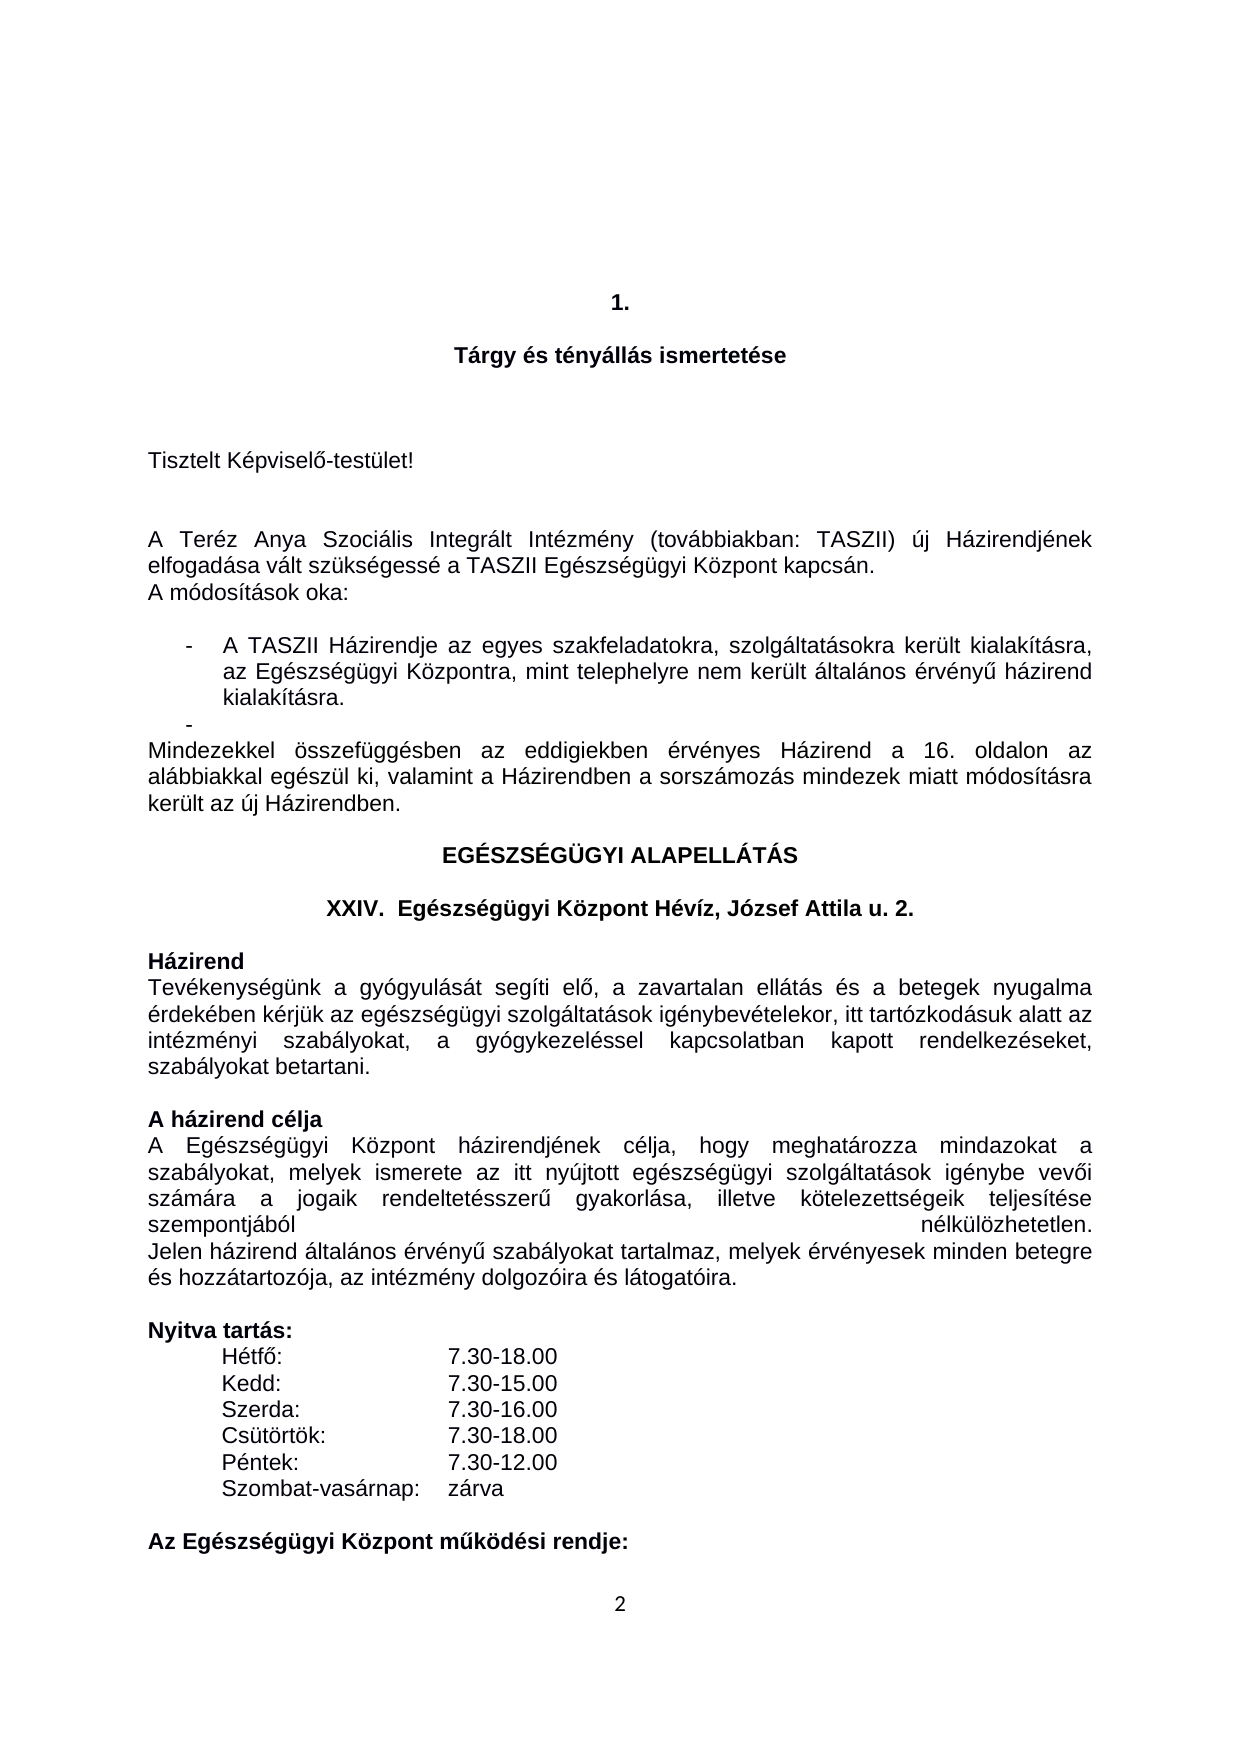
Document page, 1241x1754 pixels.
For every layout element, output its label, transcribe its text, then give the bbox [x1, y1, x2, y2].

text Tevékenységünk a gyógyulását segíti elő, a zavartalan ellátás és a betegek nyugalma érdekében kérjük az egészségügyi szolgáltatások igénybevételekor, itt tartózkodásuk alatt az intézményi szabályokat, a gyógykezeléssel kapcsolatban kapott rendelkezéseket, szabályokat betartani. [148, 974, 1093, 1079]
text Az Egészségügyi Központ működési rendje: [148, 1528, 1093, 1554]
text A módosítások oka: [148, 579, 1093, 605]
text Házirend [148, 948, 1093, 974]
text Tárgy és tényállás ismertetése [148, 342, 1093, 368]
text Nyitva tartás: [148, 1317, 1093, 1343]
text Csütörtök: 7.30-18.00 [148, 1422, 1093, 1448]
text 1. [148, 289, 1093, 315]
text XXIV. Egészségügyi Központ Hévíz, József Attila u. 2. [148, 895, 1093, 921]
text Mindezekkel összefüggésben az eddigiekben érvényes Házirend a 16. oldalon az alábbiakkal egészül ki, valamint a Házirendben a sorszámozás mindezek miatt módosításra került az új Házirendben. [148, 737, 1093, 816]
text A házirend célja [148, 1079, 1093, 1132]
text A Egészségügyi Központ házirendjének célja, hogy meghatározza mindazokat a szabályokat, melyek ismerete az itt nyújtott egészségügyi szolgáltatások igénybe vevői számára a jogaik rendeltetésszerű gyakorlása, illetve kötelezettségeik teljesítése szempontjából nélkülözhetetlen. Jelen házirend általános érvényű szabályokat tartalmaz, melyek érvényesek minden betegre és hozzátartozója, az intézmény dolgozóira és látogatóira. [148, 1132, 1093, 1290]
text Péntek: 7.30-12.00 Szombat-vasárnap: zárva [221, 1448, 1093, 1501]
text EGÉSZSÉGÜGYI ALAPELLÁTÁS [148, 842, 1093, 869]
list A TASZII Házirendje az egyes szakfeladatokra, szolgáltatásokra került kialakításra, az Egészségügyi Központra, mint telephelyre nem került általános érvényű házirend kialakításra. [185, 632, 1093, 711]
text Szerda: 7.30-16.00 [148, 1396, 1093, 1422]
text Tisztelt Képviselő-testület! [148, 447, 1093, 473]
text A Teréz Anya Szociális Integrált Intézmény (továbbiakban: TASZII) új Házirendjének elfogadása vált szükségessé a TASZII Egészségügyi Központ kapcsán. [148, 526, 1093, 579]
text Hétfő: 7.30-18.00 [148, 1343, 1093, 1369]
text Kedd: 7.30-15.00 [148, 1369, 1093, 1396]
